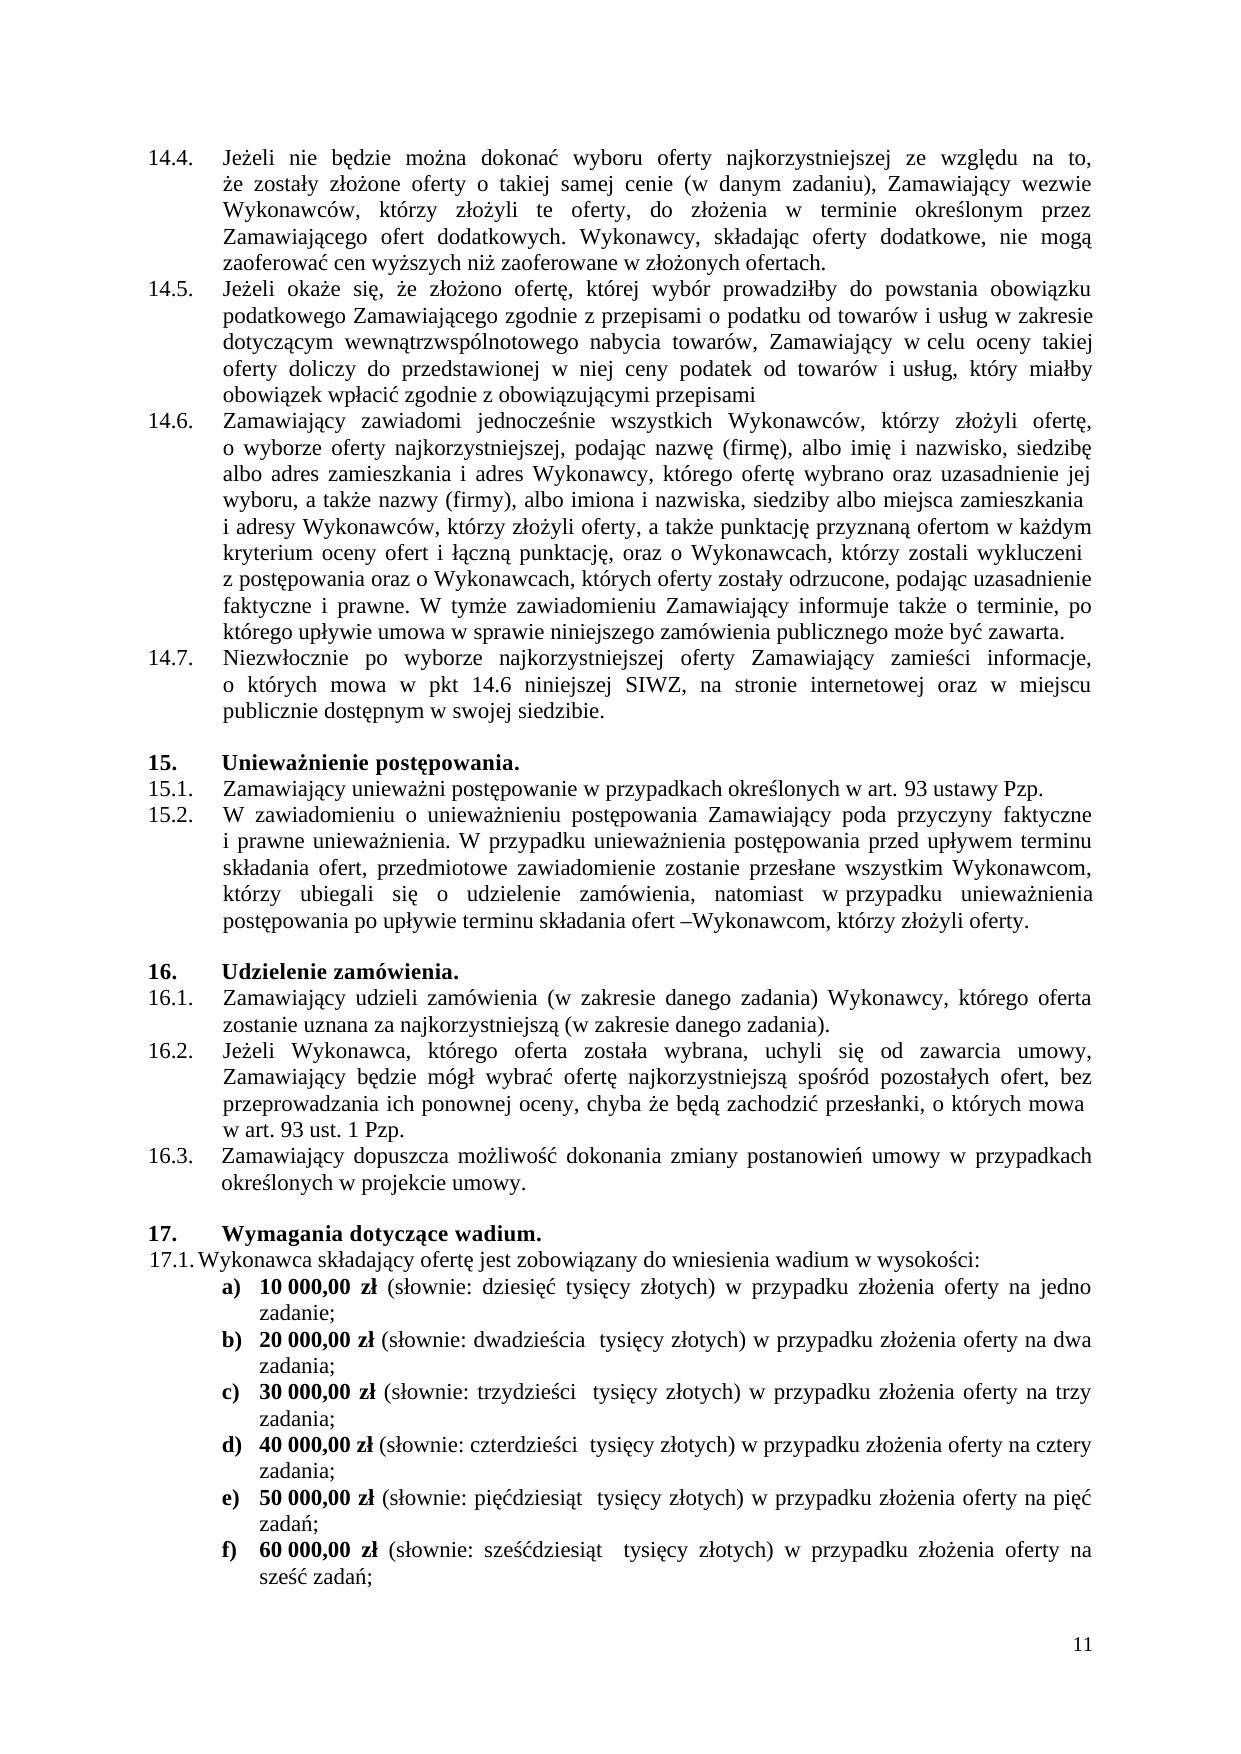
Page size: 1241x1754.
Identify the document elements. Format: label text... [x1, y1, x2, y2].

list Zamawiający unieważni postępowanie w przypadkach określonych w art. 93 ustawy Pzp. [148, 775, 1093, 801]
list Niezwłocznie po wyborze najkorzystniejszej oferty Zamawiający zamieści informacje, o których mowa w pkt 14.6 niniejszej SIWZ, na stronie internetowej oraz w miejscu publicznie dostępnym w swojej siedzibie. [148, 644, 1093, 723]
text 15. Unieważnienie postępowania. [148, 748, 1093, 775]
text 17. Wymagania dotyczące wadium. [148, 1220, 1093, 1247]
list 60 000,00 zł (słownie: sześćdziesiąt tysięcy złotych) w przypadku złożenia oferty na sześć zadań; [222, 1536, 1093, 1589]
list 30 000,00 zł (słownie: trzydzieści tysięcy złotych) w przypadku złożenia oferty na trzy zadania; [222, 1378, 1093, 1431]
list Jeżeli nie będzie można dokonać wyboru oferty najkorzystniejszej ze względu na to, że zostały złożone oferty o takiej samej cenie (w danym zadaniu), Zamawiający wezwie Wykonawców, którzy złożyli te oferty, do złożenia w terminie określonym przez Zamawiającego ofert dodatkowych. Wykonawcy, składając oferty dodatkowe, nie mogą zaoferować cen wyższych niż zaoferowane w złożonych ofertach. [148, 144, 1093, 276]
list 10 000,00 zł (słownie: dziesięć tysięcy złotych) w przypadku złożenia oferty na jedno zadanie; [222, 1273, 1093, 1326]
text 16.3. Zamawiający dopuszcza możliwość dokonania zmiany postanowień umowy w przypadkach określonych w projekcie umowy. [148, 1142, 1093, 1195]
list Wykonawca składający ofertę jest zobowiązany do wniesienia wadium w wysokości: [149, 1247, 1093, 1273]
list 20 000,00 zł (słownie: dwadzieścia tysięcy złotych) w przypadku złożenia oferty na dwa zadania; [222, 1326, 1093, 1378]
list 40 000,00 zł (słownie: czterdzieści tysięcy złotych) w przypadku złożenia oferty na cztery zadania; [222, 1431, 1093, 1484]
text 16.2. Jeżeli Wykonawca, którego oferta została wybrana, uchyli się od zawarcia umowy, Zamawiający będzie mógł wybrać ofertę najkorzystniejszą spośród pozostałych ofert, bez przeprowadzania ich ponownej oceny, chyba że będą zachodzić przesłanki, o których mowa w art. 93 ust. 1 Pzp. [148, 1037, 1093, 1142]
text 16. Udzielenie zamówienia. [148, 958, 1093, 984]
list 50 000,00 zł (słownie: pięćdziesiąt tysięcy złotych) w przypadku złożenia oferty na pięć zadań; [222, 1484, 1093, 1536]
list Zamawiający zawiadomi jednocześnie wszystkich Wykonawców, którzy złożyli ofertę, o wyborze oferty najkorzystniejszej, podając nazwę (firmę), albo imię i nazwisko, siedzibę albo adres zamieszkania i adres Wykonawcy, którego ofertę wybrano oraz uzasadnienie jej wyboru, a także nazwy (firmy), albo imiona i nazwiska, siedziby albo miejsca zamieszkania i adresy Wykonawców, którzy złożyli oferty, a także punktację przyznaną ofertom w każdym kryterium oceny ofert i łączną punktację, oraz o Wykonawcach, którzy zostali wykluczeni z postępowania oraz o Wykonawcach, których oferty zostały odrzucone, podając uzasadnienie faktyczne i prawne. W tymże zawiadomieniu Zamawiający informuje także o terminie, po którego upływie umowa w sprawie niniejszego zamówienia publicznego może być zawarta. [148, 407, 1093, 644]
list W zawiadomieniu o unieważnieniu postępowania Zamawiający poda przyczyny faktyczne i prawne unieważnienia. W przypadku unieważnienia postępowania przed upływem terminu składania ofert, przedmiotowe zawiadomienie zostanie przesłane wszystkim Wykonawcom, którzy ubiegali się o udzielenie zamówienia, natomiast w przypadku unieważnienia postępowania po upływie terminu składania ofert –Wykonawcom, którzy złożyli oferty. [148, 801, 1093, 933]
text 16.1. Zamawiający udzieli zamówienia (w zakresie danego zadania) Wykonawcy, którego oferta zostanie uznana za najkorzystniejszą (w zakresie danego zadania). [148, 984, 1093, 1037]
list Jeżeli okaże się, że złożono ofertę, której wybór prowadziłby do powstania obowiązku podatkowego Zamawiającego zgodnie z przepisami o podatku od towarów i usług w zakresie dotyczącym wewnątrzwspólnotowego nabycia towarów, Zamawiający w celu oceny takiej oferty doliczy do przedstawionej w niej ceny podatek od towarów i usług, który miałby obowiązek wpłacić zgodnie z obowiązującymi przepisami [148, 276, 1093, 407]
